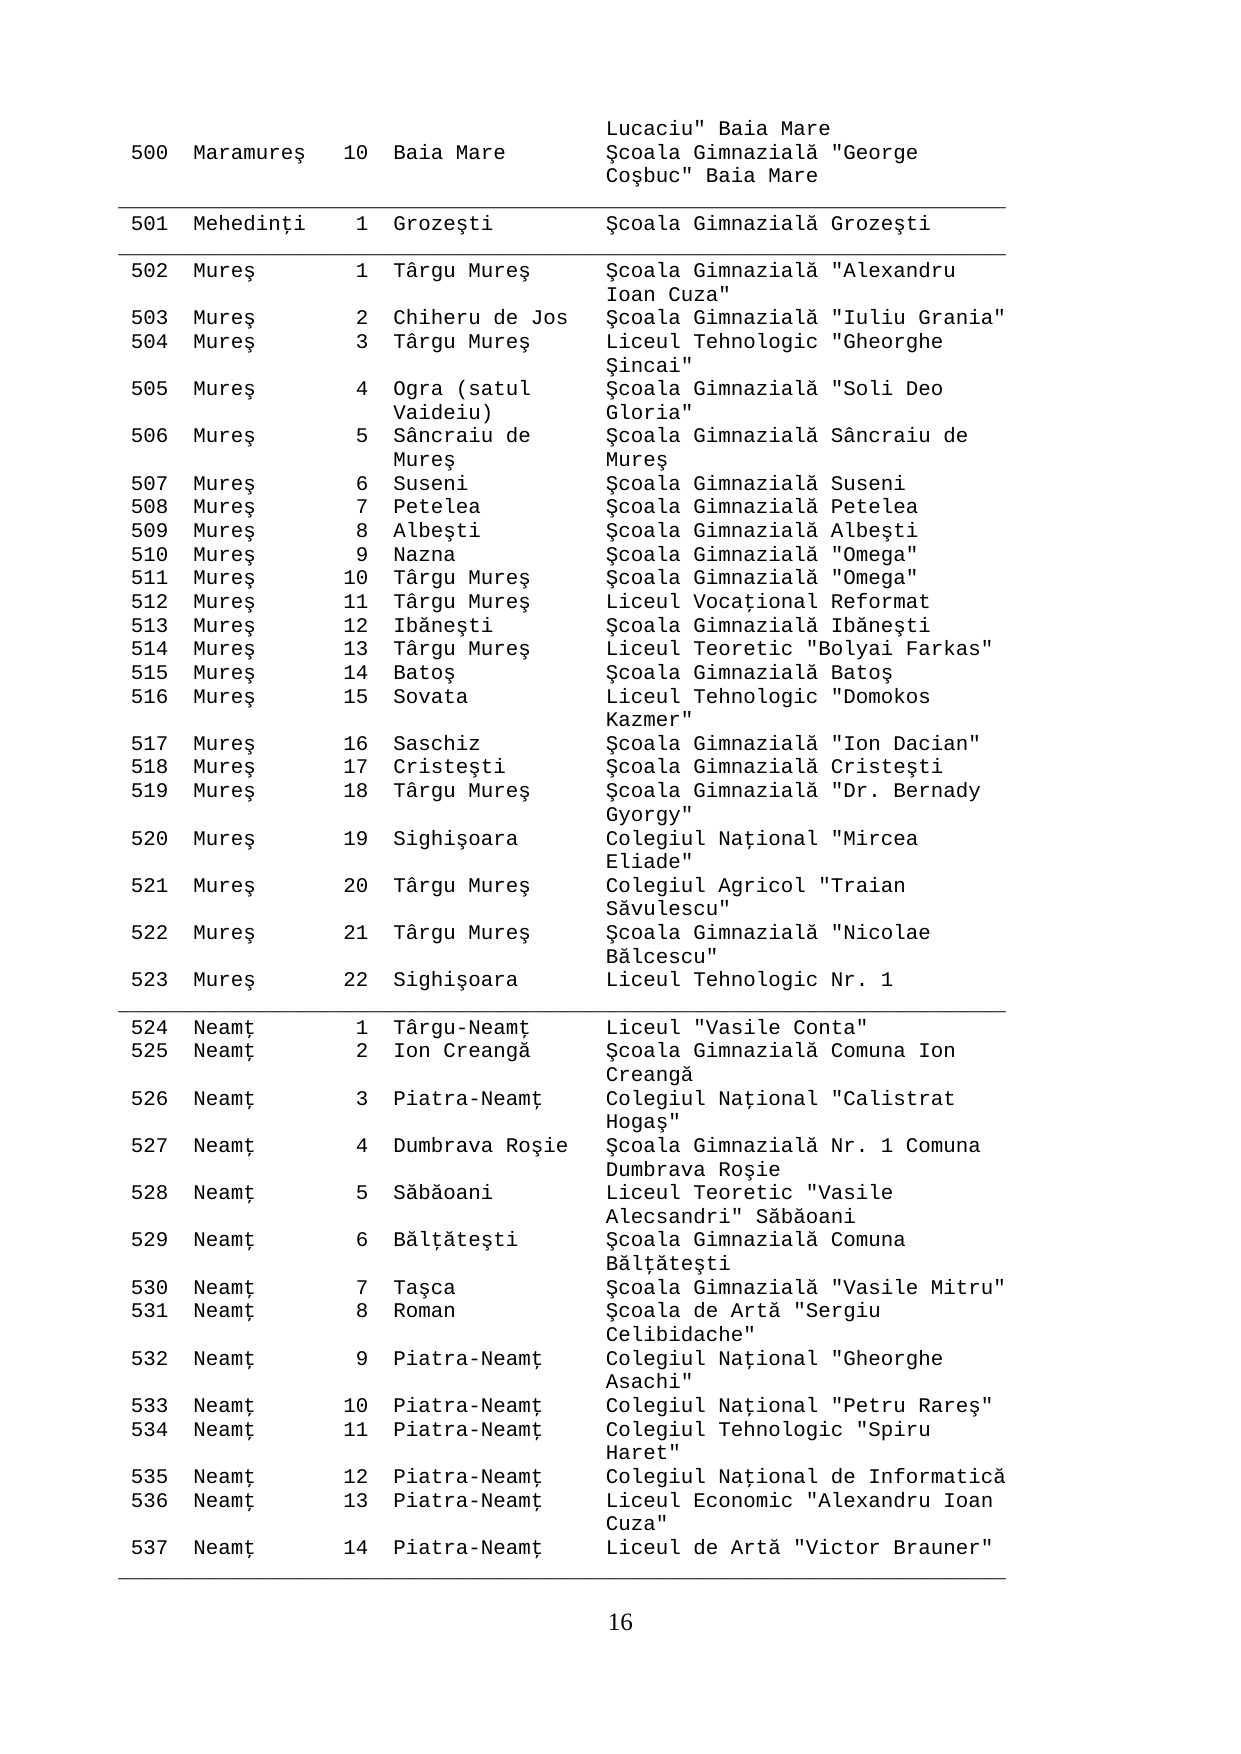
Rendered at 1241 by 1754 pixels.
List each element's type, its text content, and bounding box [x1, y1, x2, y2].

text 521 Mureş 20 Târgu Mureş Colegiul Agricol "Traian [118, 875, 1122, 898]
text _______________________________________________________________________ [118, 189, 1122, 213]
text 523 Mureş 22 Sighişoara Liceul Tehnologic Nr. 1 [118, 969, 1122, 993]
text 509 Mureş 8 Albeşti Şcoala Gimnazială Albeşti [118, 520, 1122, 544]
text Celibidache" [118, 1324, 1122, 1348]
text 507 Mureş 6 Suseni Şcoala Gimnazială Suseni [118, 473, 1122, 496]
text 505 Mureş 4 Ogra (satul Şcoala Gimnazială "Soli Deo [118, 378, 1122, 402]
text 537 Neamţ 14 Piatra-Neamţ Liceul de Artă "Victor Brauner" [118, 1537, 1122, 1561]
text Mureş Mureş [118, 449, 1122, 473]
text 526 Neamţ 3 Piatra-Neamţ Colegiul Naţional "Calistrat [118, 1088, 1122, 1111]
text 501 Mehedinţi 1 Grozeşti Şcoala Gimnazială Grozeşti [118, 213, 1122, 236]
text 506 Mureş 5 Sâncraiu de Şcoala Gimnazială Sâncraiu de [118, 426, 1122, 449]
text 513 Mureş 12 Ibăneşti Şcoala Gimnazială Ibăneşti [118, 615, 1122, 638]
text Alecsandri" Săbăoani [118, 1206, 1122, 1229]
text 515 Mureş 14 Batoş Şcoala Gimnazială Batoş [118, 662, 1122, 686]
text 519 Mureş 18 Târgu Mureş Şcoala Gimnazială "Dr. Bernady [118, 780, 1122, 804]
text 500 Maramureş 10 Baia Mare Şcoala Gimnazială "George [118, 142, 1122, 165]
text Săvulescu" [118, 898, 1122, 922]
text 524 Neamţ 1 Târgu-Neamţ Liceul "Vasile Conta" [118, 1017, 1122, 1040]
text 532 Neamţ 9 Piatra-Neamţ Colegiul Naţional "Gheorghe [118, 1348, 1122, 1371]
text 536 Neamţ 13 Piatra-Neamţ Liceul Economic "Alexandru Ioan [118, 1489, 1122, 1513]
text 522 Mureş 21 Târgu Mureş Şcoala Gimnazială "Nicolae [118, 922, 1122, 946]
text 512 Mureş 11 Târgu Mureş Liceul Vocaţional Reformat [118, 591, 1122, 615]
text Coşbuc" Baia Mare [118, 165, 1122, 189]
text Hogaş" [118, 1111, 1122, 1135]
text _______________________________________________________________________ [118, 993, 1122, 1017]
text 517 Mureş 16 Saschiz Şcoala Gimnazială "Ion Dacian" [118, 733, 1122, 757]
text Asachi" [118, 1371, 1122, 1395]
text 503 Mureş 2 Chiheru de Jos Şcoala Gimnazială "Iuliu Grania" [118, 307, 1122, 331]
text 508 Mureş 7 Petelea Şcoala Gimnazială Petelea [118, 496, 1122, 520]
text 530 Neamţ 7 Taşca Şcoala Gimnazială "Vasile Mitru" [118, 1277, 1122, 1300]
text 516 Mureş 15 Sovata Liceul Tehnologic "Domokos [118, 686, 1122, 709]
text Dumbrava Roşie [118, 1158, 1122, 1182]
text Vaideiu) Gloria" [118, 402, 1122, 426]
text 528 Neamţ 5 Săbăoani Liceul Teoretic "Vasile [118, 1182, 1122, 1206]
text Creangă [118, 1064, 1122, 1088]
text 518 Mureş 17 Cristeşti Şcoala Gimnazială Cristeşti [118, 757, 1122, 780]
text Bălcescu" [118, 946, 1122, 969]
text 531 Neamţ 8 Roman Şcoala de Artă "Sergiu [118, 1300, 1122, 1324]
text Gyorgy" [118, 804, 1122, 827]
text 520 Mureş 19 Sighişoara Colegiul Naţional "Mircea [118, 827, 1122, 851]
text Şincai" [118, 354, 1122, 378]
text Lucaciu" Baia Mare [118, 118, 1122, 142]
text Haret" [118, 1442, 1122, 1466]
text 533 Neamţ 10 Piatra-Neamţ Colegiul Naţional "Petru Rareş" [118, 1395, 1122, 1419]
text 504 Mureş 3 Târgu Mureş Liceul Tehnologic "Gheorghe [118, 331, 1122, 354]
text Bălţăteşti [118, 1253, 1122, 1277]
text _______________________________________________________________________ [118, 236, 1122, 260]
text 525 Neamţ 2 Ion Creangă Şcoala Gimnazială Comuna Ion [118, 1040, 1122, 1064]
text 534 Neamţ 11 Piatra-Neamţ Colegiul Tehnologic "Spiru [118, 1419, 1122, 1442]
text Kazmer" [118, 709, 1122, 733]
text 502 Mureş 1 Târgu Mureş Şcoala Gimnazială "Alexandru [118, 260, 1122, 284]
text 514 Mureş 13 Târgu Mureş Liceul Teoretic "Bolyai Farkas" [118, 638, 1122, 662]
text 535 Neamţ 12 Piatra-Neamţ Colegiul Naţional de Informatică [118, 1466, 1122, 1489]
text _______________________________________________________________________ [118, 1561, 1122, 1584]
text 511 Mureş 10 Târgu Mureş Şcoala Gimnazială "Omega" [118, 567, 1122, 591]
text 529 Neamţ 6 Bălţăteşti Şcoala Gimnazială Comuna [118, 1229, 1122, 1253]
text Eliade" [118, 851, 1122, 875]
text 510 Mureş 9 Nazna Şcoala Gimnazială "Omega" [118, 544, 1122, 567]
text Ioan Cuza" [118, 284, 1122, 307]
text Cuza" [118, 1513, 1122, 1537]
text 527 Neamţ 4 Dumbrava Roşie Şcoala Gimnazială Nr. 1 Comuna [118, 1135, 1122, 1158]
